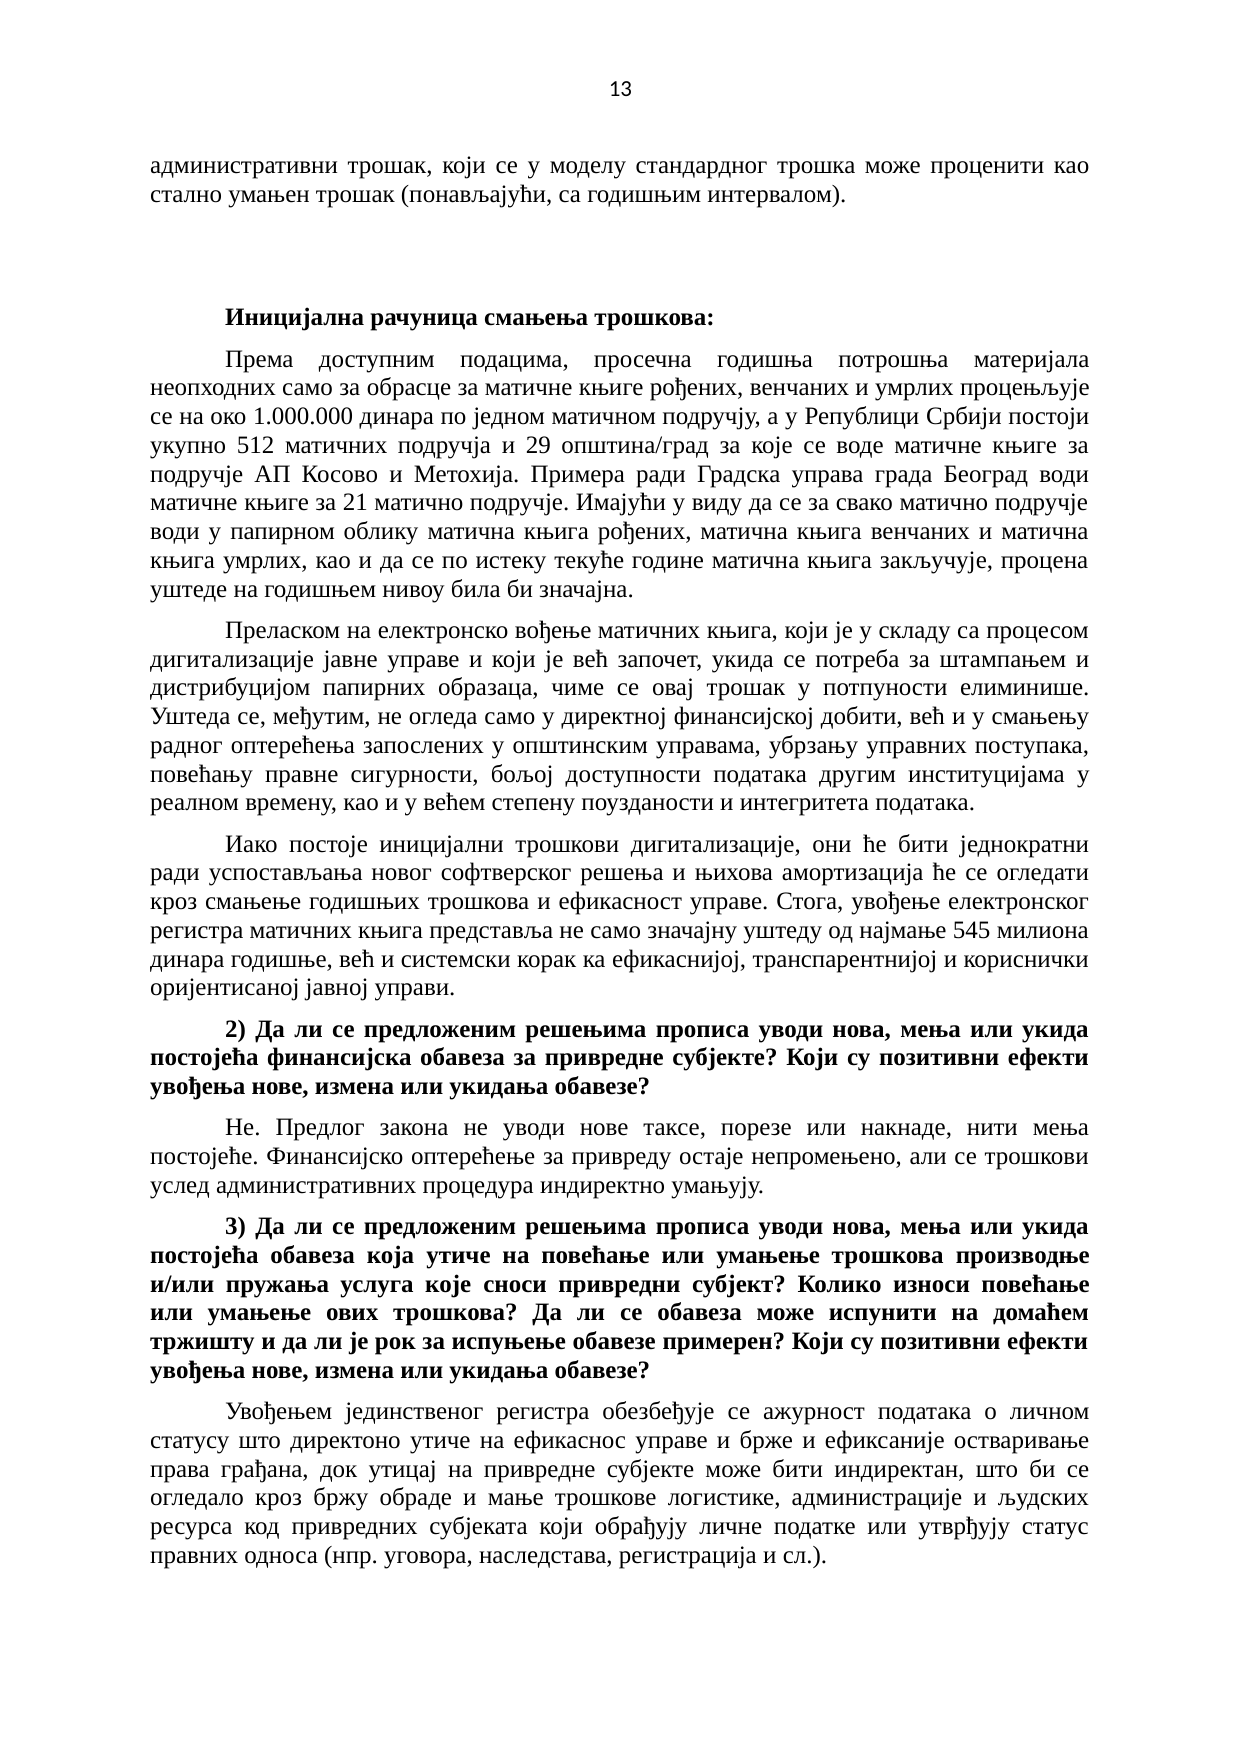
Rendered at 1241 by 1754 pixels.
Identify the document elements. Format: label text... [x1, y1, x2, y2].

text Преласком на електронско вођење матичних књига, који је у складу са процесом дигитализације јавне управе и који је већ започет, укида се потреба за штампањем и дистрибуцијом папирних образаца, чиме се овај трошак у потпуности елиминише. Уштеда се, међутим, не огледа само у директној финансијској добити, већ и у смањењу радног оптерећења запослених у општинским управама, убрзању управних поступака, повећању правне сигурности, бољој доступности података другим институцијама у реалном времену, као и у већем степену поузданости и интегритета података. [150, 615, 1090, 816]
text Увођењем јединственог регистра обезбеђује се ажурност података о личном статусу што директоно утиче на ефикаснос управе и брже и ефиксаније остваривање права грађана, док утицај на привредне субјекте може бити индиректан, што би се огледало кроз бржу обраде и мање трошкове логистике, администрације и људских ресурса код привредних субјеката који обрађују личне податке или утврђују статус правних односа (нпр. уговора, наследстава, регистрација и сл.). [150, 1396, 1090, 1569]
text Према доступним подацима, просечна годишња потрошња материјала неопходних само за обрасце за матичне књиге рођених, венчаних и умрлих процењљује се на око 1.000.000 динара по једном матичном подручју, а у Републици Србији постоји укупно 512 матичних подручја и 29 општина/град за које се воде матичне књиге за подручје АП Косово и Метохија. Примера ради Градска управа града Београд води матичне књиге за 21 матично подручје. Имајући у виду да се за свако матично подручје води у папирном облику матична књига рођених, матична књига венчаних и матична књига умрлих, као и да се по истеку текуће године матична књига закључује, процена уштеде на годишњем нивоу била би значајна. [150, 344, 1090, 602]
text Иницијална рачуница смањења трошкова: [150, 302, 1090, 331]
text 3) Да ли се предложеним решењима прописа уводи нова, мења или укида постојећа обавеза која утиче на повећање или умањење трошкова производње и/или пружања услуга које сноси привредни субјект? Колико износи повећање или умањење ових трошкова? Да ли се обавеза може испунити на домаћем тржишту и да ли је рок за испуњење обавезе примерен? Који су позитивни ефекти увођења нове, измена или укидања обавезе? [150, 1211, 1090, 1384]
text Иако постоје иницијални трошкови дигитализације, они ће бити једнократни ради успостављања новог софтверског решења и њихова амортизација ће се огледати кроз смањење годишњих трошкова и ефикасност управе. Стога, увођење електронског регистра матичних књига представља не само значајну уштеду од најмање 545 милиона динара годишње, већ и системски корак ка ефикаснијој, транспарентнијој и кориснички оријентисаној јавној управи. [150, 829, 1090, 1001]
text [150, 150, 1090, 207]
text 2) Да ли се предложеним решењима прописа уводи нова, мења или укида постојећа финансијска обавеза за привредне субјекте? Који су позитивни ефекти увођења нове, измена или укидања обавезе? [150, 1014, 1090, 1100]
text Не. Предлог закона не уводи нове таксе, порезе или накнаде, нити мења постојеће. Финансијско оптерећење за привреду остаје непромењено, али се трошкови услед административних процедура индиректно умањују. [150, 1112, 1090, 1199]
